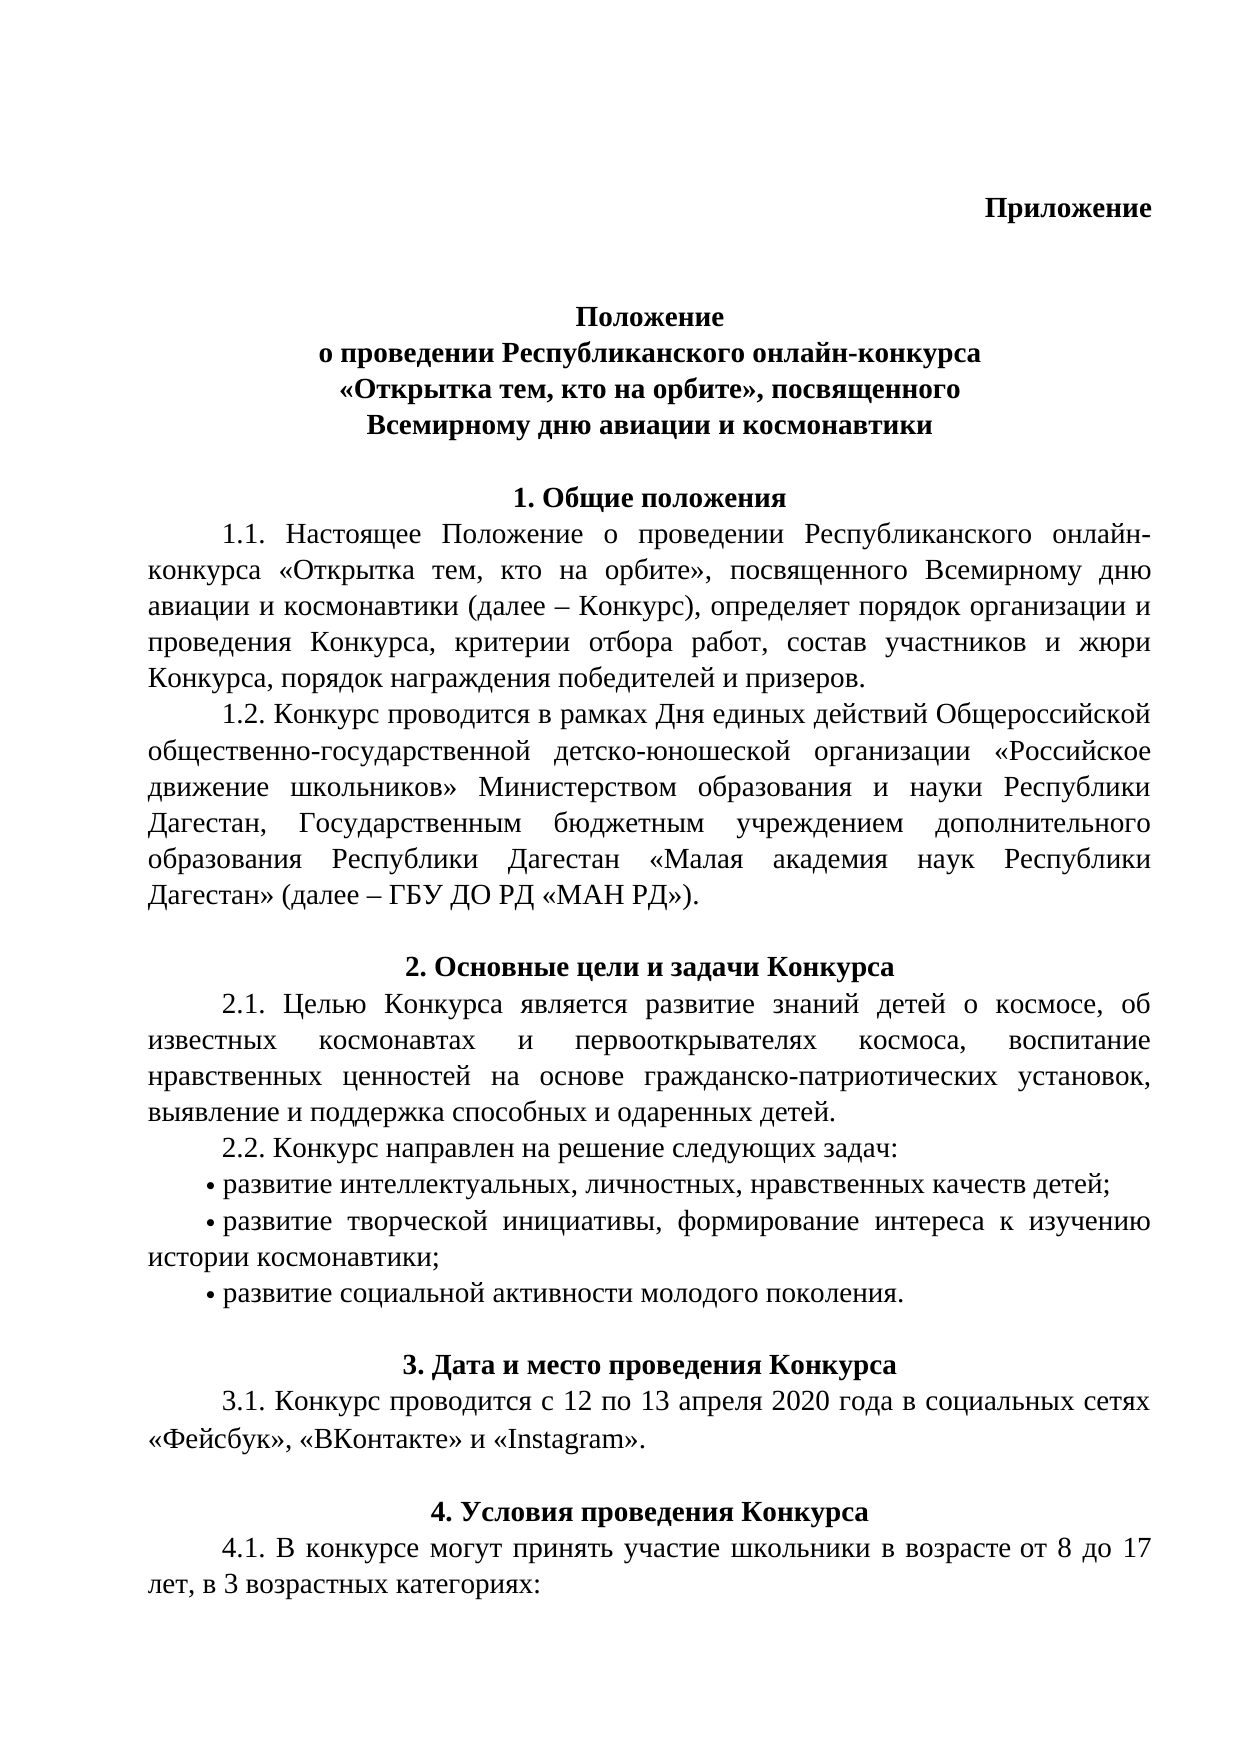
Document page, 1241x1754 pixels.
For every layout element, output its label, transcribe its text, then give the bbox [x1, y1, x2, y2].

text 1.1. Настоящее Положение о проведении Республиканского онлайн-конкурса «Открытка тем, кто на орбите», посвященного Всемирному дню авиации и космонавтики (далее – Конкурс), определяет порядок организации и проведения Конкурса, критерии отбора работ, состав участников и жюри Конкурса, порядок награждения победителей и призеров. [148, 516, 1152, 694]
text 2. Основные цели и задачи Конкурса [148, 949, 1152, 983]
text «Открытка тем, кто на орбите», посвященного Всемирному дню авиации и космонавтики [295, 371, 1004, 441]
text о проведении Республиканского онлайн-конкурса [295, 335, 1004, 369]
text 3.1. Конкурс проводится с 12 по 13 апреля 2020 года в социальных сетях «Фейсбук», «ВКонтакте» и «Instagram». [148, 1383, 1152, 1455]
text 3. Дата и место проведения Конкурса [148, 1347, 1152, 1381]
list развитие интеллектуальных, личностных, нравственных качеств детей; [148, 1166, 1152, 1200]
text Приложение [148, 191, 1152, 224]
text 1. Общие положения [148, 480, 1152, 513]
text Положение [295, 299, 1004, 332]
text 1.2. Конкурс проводится в рамках Дня единых действий Общероссийской общественно-государственной детско-юношеской организации «Российское движение школьников» Министерством образования и науки Республики Дагестан, Государственным бюджетным учреждением дополнительного образования Республики Дагестан «Малая академия наук Республики Дагестан» (далее – ГБУ ДО РД «МАН РД»). [148, 697, 1152, 911]
list развитие творческой инициативы, формирование интереса к изучению истории космонавтики; [148, 1203, 1152, 1272]
list развитие социальной активности молодого поколения. [148, 1275, 1152, 1308]
text 2.1. Целью Конкурса является развитие знаний детей о космосе, об известных космонавтах и первооткрывателях космоса, воспитание нравственных ценностей на основе гражданско-патриотических установок, выявление и поддержка способных и одаренных детей. [148, 986, 1152, 1128]
text 2.2. Конкурс направлен на решение следующих задач: [148, 1130, 1152, 1164]
text 4.1. В конкурсе могут принять участие школьники в возрасте от 8 до 17 лет, в 3 возрастных категориях: [148, 1530, 1152, 1600]
text 4. Условия проведения Конкурса [148, 1494, 1152, 1528]
